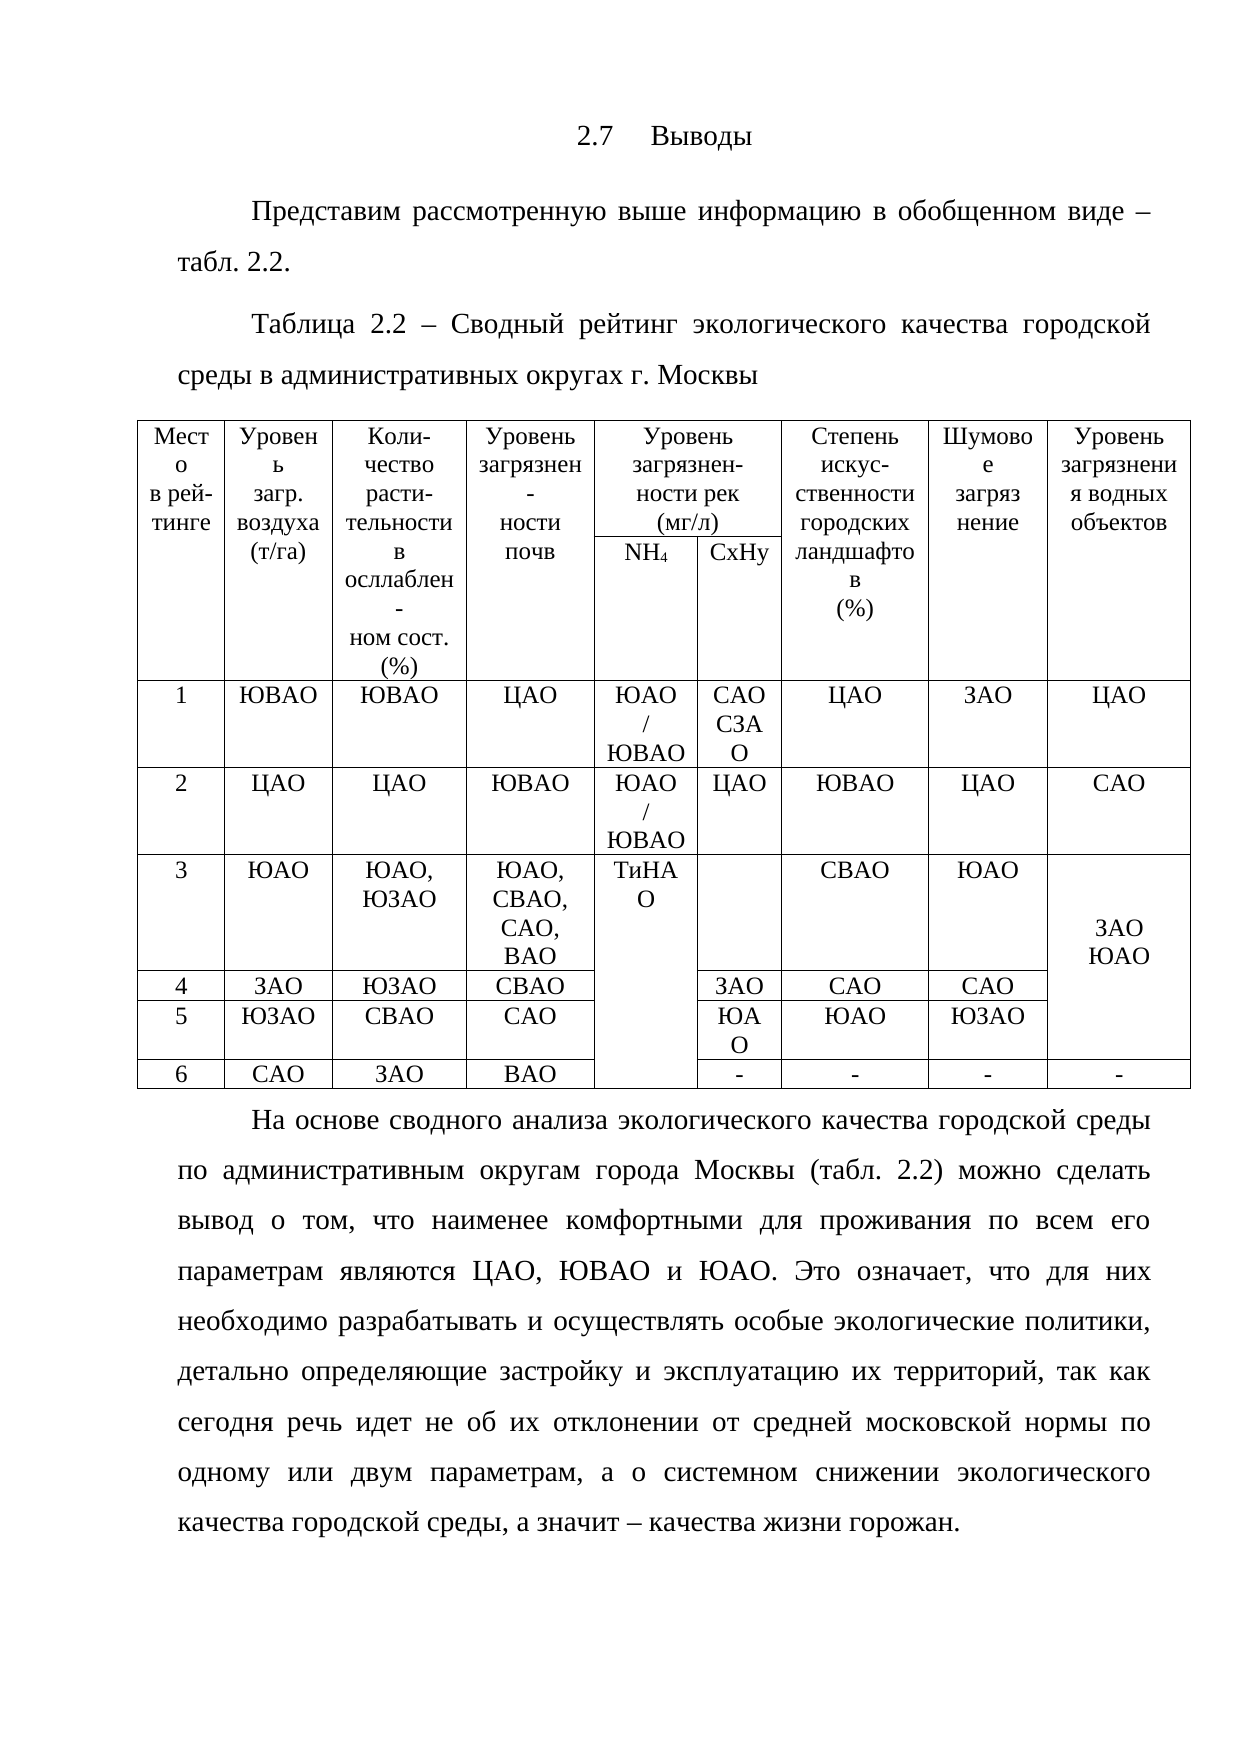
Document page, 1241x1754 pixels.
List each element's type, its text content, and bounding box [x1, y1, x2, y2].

table_cell ЮВАО [467, 768, 594, 854]
table_cell 1 [138, 681, 224, 767]
table_cell САО [1048, 768, 1190, 854]
table_cell САО СЗАО [698, 681, 781, 767]
table_cell ЗАО [225, 971, 332, 1000]
table_header Шумовое загряз нение [929, 421, 1047, 679]
table_cell ЗАО [929, 681, 1047, 767]
table_header Уровень загрязнения водных объектов [1048, 421, 1190, 679]
table_cell САО [782, 971, 928, 1000]
table_header Уровень загрязнен- ности рек (мг/л) [595, 421, 781, 536]
table_cell ЮАО /ЮВАО [595, 681, 697, 767]
table_cell ЦАО [929, 768, 1047, 854]
table_cell ЦАО [782, 681, 928, 767]
table_cell ЮАО [782, 1001, 928, 1058]
table_cell ЮАО [698, 1001, 781, 1058]
table_cell ЮЗАО [225, 1001, 332, 1058]
table_cell - [929, 1060, 1047, 1088]
table_header Место в рей- тинге [138, 421, 224, 679]
table_cell ЮАО [225, 855, 332, 970]
table_cell ЮЗАО [333, 971, 466, 1000]
text Таблица 2.2 – Сводный рейтинг экологического качества городской среды в административных округах г. Москвы [177, 307, 1152, 390]
text На основе сводного анализа экологического качества городской среды по административным округам города Москвы (табл. 2.2) можно сделать вывод о том, что наименее комфортными для проживания по всем его параметрам являются ЦАО, ЮВАО и ЮАО. Это означает, что для них необходимо разрабатывать и осуществлять особые экологические политики, детально определяющие застройку и эксплуатацию их территорий, так как сегодня речь идет не об их отклонении от средней московской нормы по одному или двум параметрам, а о системном снижении экологического качества городской среды, а значит – качества жизни горожан. [177, 1102, 1152, 1538]
table_cell - [698, 1060, 781, 1088]
table_cell ЮЗАО [929, 1001, 1047, 1058]
table_cell 6 [138, 1060, 224, 1088]
table_cell - [1048, 1060, 1190, 1088]
table_cell ЮАО /ЮВАО [595, 768, 697, 854]
table_cell [698, 855, 781, 970]
table_cell СВАО [333, 1001, 466, 1058]
table_header Степень искус- ственности городских ландшафтов (%) [782, 421, 928, 679]
table_cell ЦАО [698, 768, 781, 854]
table_cell ЮАО [929, 855, 1047, 970]
table_cell СВАО [467, 971, 594, 1000]
table_cell 5 [138, 1001, 224, 1058]
table_cell ЦАО [225, 768, 332, 854]
list Выводы [177, 118, 1152, 152]
table_cell 3 [138, 855, 224, 970]
table_cell ЦАО [1048, 681, 1190, 767]
table_cell 4 [138, 971, 224, 1000]
table_cell ЗАО ЮАО [1048, 855, 1190, 1058]
table_cell ЦАО [333, 768, 466, 854]
table_cell ЮВАО [225, 681, 332, 767]
table_cell ЮАО, ЮЗАО [333, 855, 466, 970]
table_cell CхНу [698, 537, 781, 679]
table_cell ТиНАО [595, 855, 697, 1088]
table_cell ЮВАО [333, 681, 466, 767]
table_header Уровень загрязнен- ности почв [467, 421, 594, 679]
table_cell ЗАО [333, 1060, 466, 1088]
table_cell ЮВАО [782, 768, 928, 854]
table_cell ЦАО [467, 681, 594, 767]
table_header Коли- чество расти- тельности в осллаблен- ном сост. (%) [333, 421, 466, 679]
table_header Уровень загр. воздуха (т/га) [225, 421, 332, 679]
text Представим рассмотренную выше информацию в обобщенном виде – табл. 2.2. [177, 193, 1152, 277]
table_cell 2 [138, 768, 224, 854]
table_cell ЗАО [698, 971, 781, 1000]
table_cell ЮАО, СВАО, САО, ВАО [467, 855, 594, 970]
table_cell - [782, 1060, 928, 1088]
table_cell САО [467, 1001, 594, 1058]
table_cell САО [225, 1060, 332, 1088]
table_cell NH4 [595, 537, 697, 679]
table_cell САО [929, 971, 1047, 1000]
table_cell ВАО [467, 1060, 594, 1088]
table_cell СВАО [782, 855, 928, 970]
